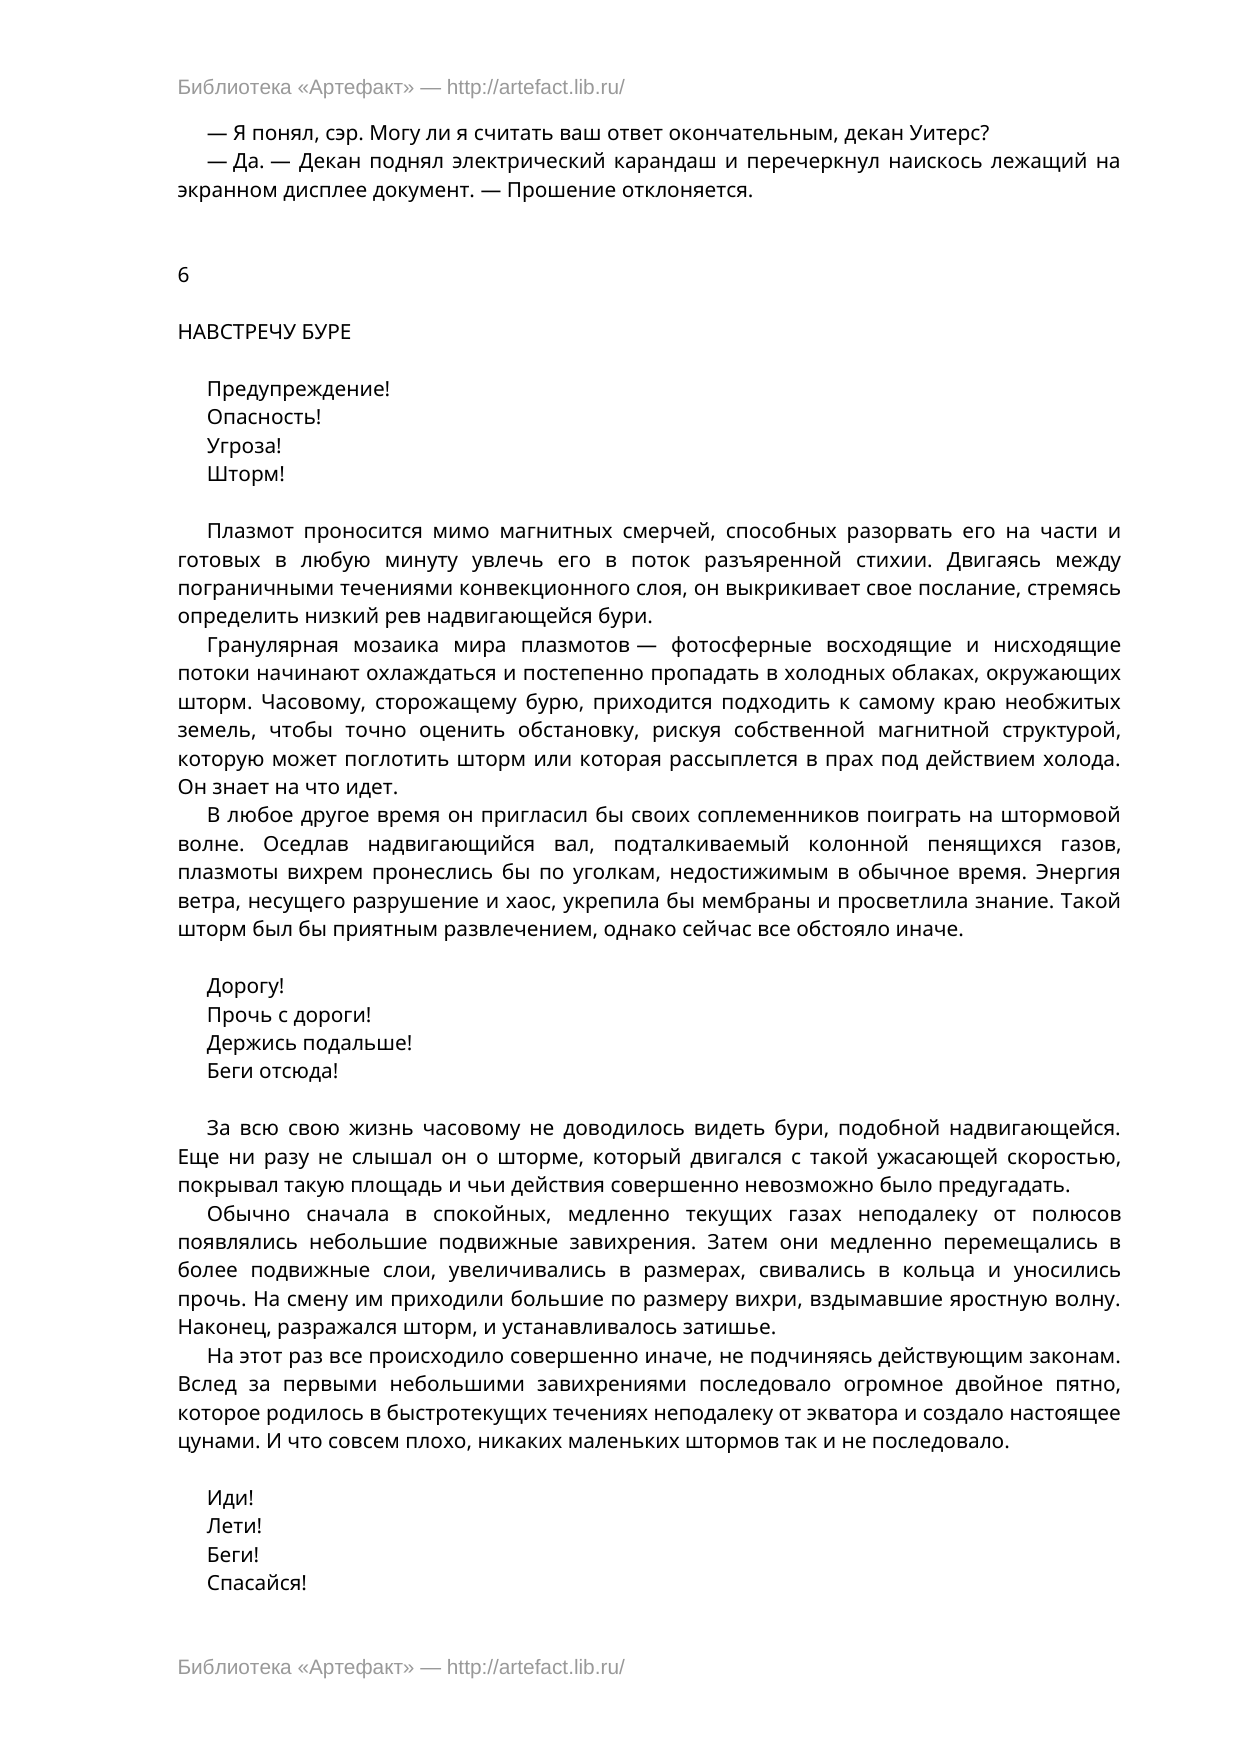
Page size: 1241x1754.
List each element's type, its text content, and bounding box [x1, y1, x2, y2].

text На этот раз все происходило совершенно иначе, не подчиняясь действующим законам. Вслед за первыми небольшими завихрениями последовало огромное двойное пятно, которое родилось в быстротекущих течениях неподалеку от экватора и создало настоящее цунами. И что совсем плохо, никаких маленьких штормов так и не последовало. [177, 1341, 1122, 1455]
text За всю свою жизнь часовому не доводилось видеть бури, подобной надвигающейся. Еще ни разу не слышал он о шторме, который двигался с такой ужасающей скоростью, покрывал такую площадь и чьи действия совершенно невозможно было предугадать. [177, 1113, 1122, 1199]
text Беги отсюда! [177, 1057, 1122, 1085]
text НАВСТРЕЧУ БУРЕ [177, 317, 1122, 346]
text Плазмот проносится мимо магнитных смерчей, способных разорвать его на части и готовых в любую минуту увлечь его в поток разъяренной стихии. Двигаясь между пограничными течениями конвекционного слоя, он выкрикивает свое послание, стремясь определить низкий рев надвигающейся бури. [177, 516, 1122, 630]
text — Да. — Декан поднял электрический карандаш и перечеркнул наискось лежащий на экранном дисплее документ. — Прошение отклоняется. [177, 147, 1122, 203]
text Держись подальше! [177, 1028, 1122, 1057]
text Шторм! [177, 459, 1122, 488]
text — Я понял, сэр. Могу ли я считать ваш ответ окончательным, декан Уитерс? [177, 118, 1122, 147]
text В любое другое время он пригласил бы своих соплеменников поиграть на штормовой волне. Оседлав надвигающийся вал, подталкиваемый колонной пенящихся газов, плазмоты вихрем пронеслись бы по уголкам, недостижимым в обычное время. Энергия ветра, несущего разрушение и хаос, укрепила бы мембраны и просветлила знание. Такой шторм был бы приятным развлечением, однако сейчас все обстояло иначе. [177, 801, 1122, 943]
text Обычно сначала в спокойных, медленно текущих газах неподалеку от полюсов появлялись небольшие подвижные завихрения. Затем они медленно перемещались в более подвижные слои, увеличивались в размерах, свивались в кольца и уносились прочь. На смену им приходили большие по размеру вихри, вздымавшие яростную волну. Наконец, разражался шторм, и устанавливалось затишье. [177, 1199, 1122, 1341]
text Спасайся! [177, 1568, 1122, 1597]
text Дорогу! [177, 971, 1122, 1000]
text Лети! [177, 1512, 1122, 1540]
text Угроза! [177, 431, 1122, 459]
text 6 [177, 260, 1122, 289]
text Иди! [177, 1483, 1122, 1512]
text Гранулярная мозаика мира плазмотов — фотосферные восходящие и нисходящие потоки начинают охлаждаться и постепенно пропадать в холодных облаках, окружающих шторм. Часовому, сторожащему бурю, приходится подходить к самому краю необжитых земель, чтобы точно оценить обстановку, рискуя собственной магнитной структурой, которую может поглотить шторм или которая рассыплется в прах под действием холода. Он знает на что идет. [177, 630, 1122, 801]
text Предупреждение! [177, 374, 1122, 402]
text Прочь с дороги! [177, 1000, 1122, 1028]
text Беги! [177, 1540, 1122, 1568]
text Опасность! [177, 402, 1122, 431]
